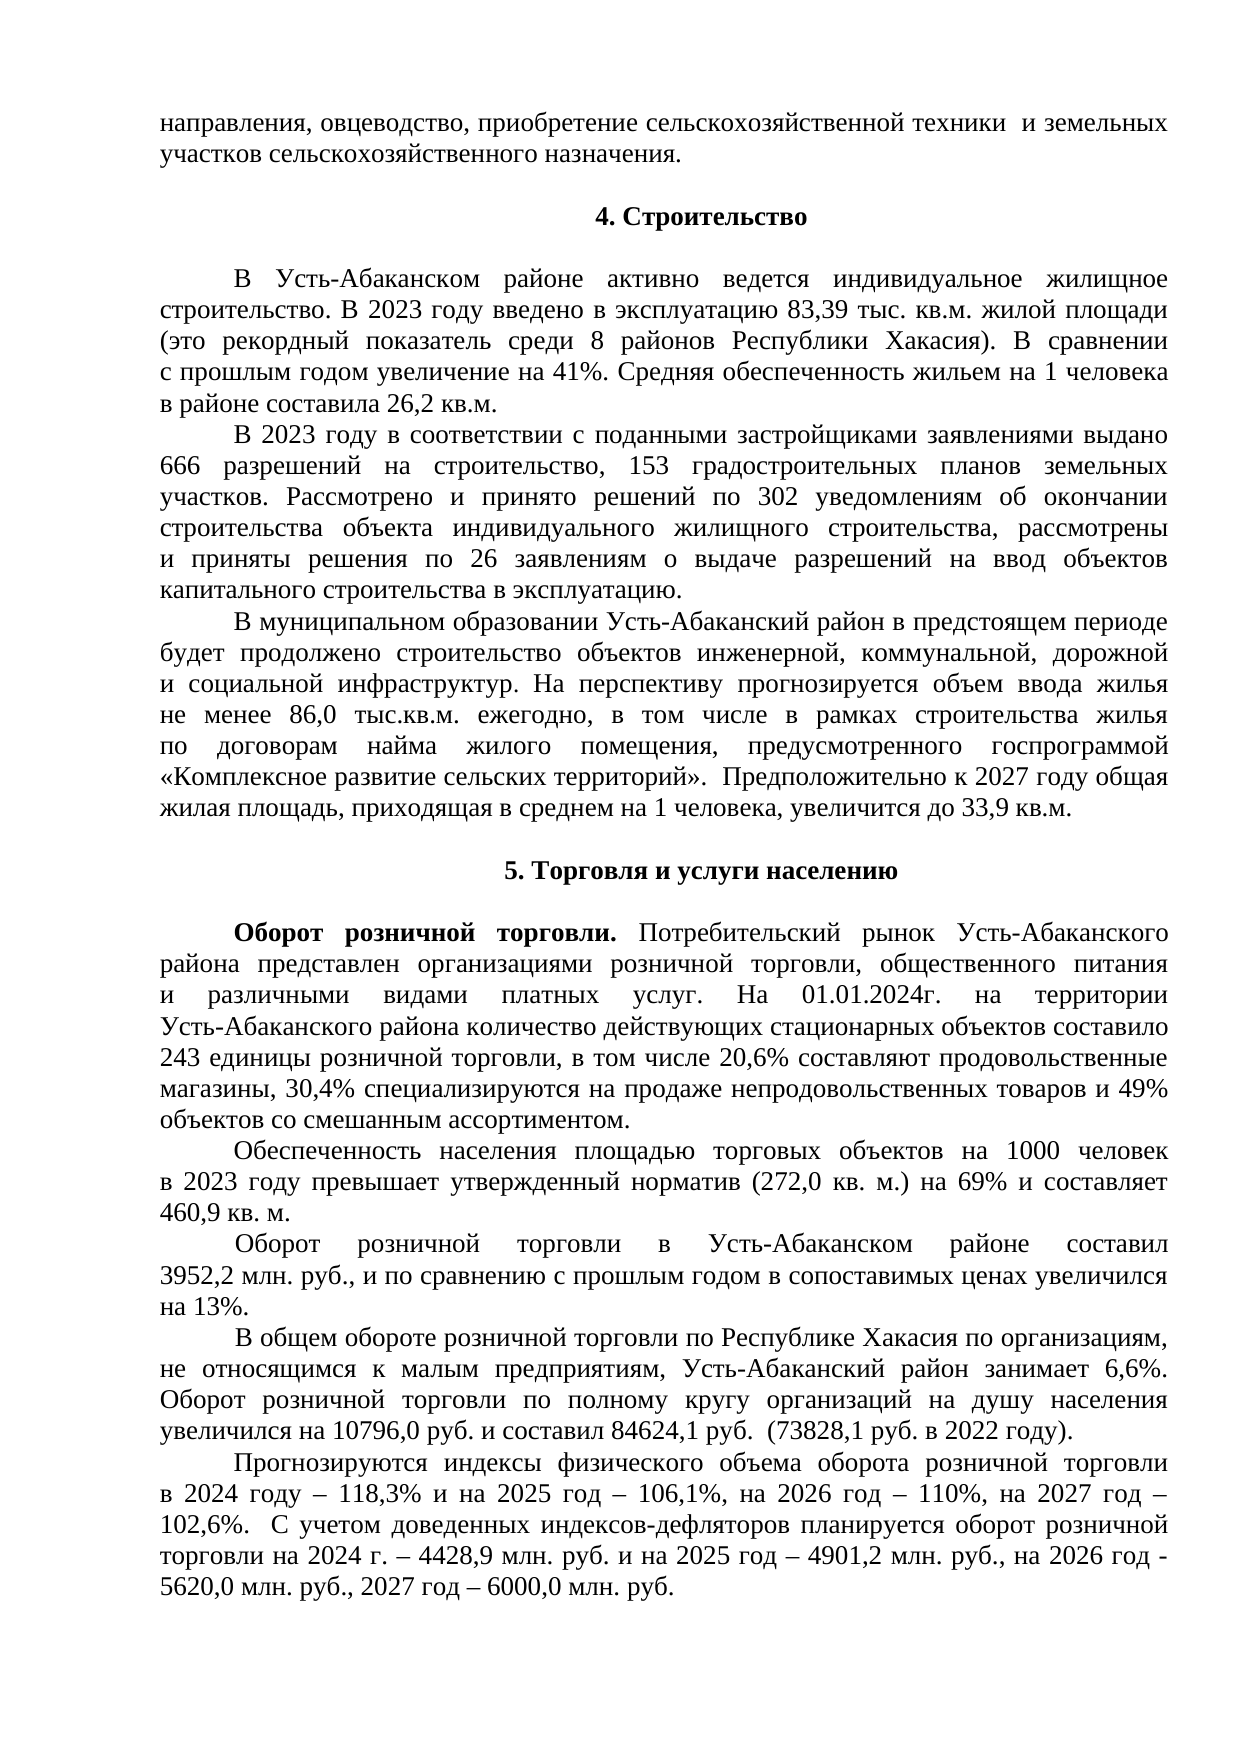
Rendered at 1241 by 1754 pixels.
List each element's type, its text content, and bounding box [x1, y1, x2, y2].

text Оборот розничной торговли. Потребительский рынок Усть-Абаканского района представлен организациями розничной торговли, общественного питания и различными видами платных услуг. На 01.01.2024г. на территории Усть-Абаканского района количество действующих стационарных объектов составило 243 единицы розничной торговли, в том числе 20,6% составляют продовольственные магазины, 30,4% специализируются на продаже непродовольственных товаров и 49% объектов со смешанным ассортиментом. [159, 916, 1169, 1134]
text 4. Строительство [233, 200, 1169, 231]
text В общем обороте розничной торговли по Республике Хакасия по организациям, не относящимся к малым предприятиям, Усть-Абаканский район занимает 6,6%. Оборот розничной торговли по полному кругу организаций на душу населения увеличился на 10796,0 руб. и составил 84624,1 руб. (73828,1 руб. в 2022 году). [159, 1321, 1169, 1446]
text В Усть-Абаканском районе активно ведется индивидуальное жилищное строительство. В 2023 году введено в эксплуатацию 83,39 тыс. кв.м. жилой площади (это рекордный показатель среди 8 районов Республики Хакасия). В сравнении с прошлым годом увеличение на 41%. Средняя обеспеченность жильем на 1 человека в районе составила 26,2 кв.м. [159, 262, 1169, 418]
text Оборот розничной торговли в Усть-Абаканском районе составил 3952,2 млн. руб., и по сравнению с прошлым годом в сопоставимых ценах увеличился на 13%. [159, 1228, 1169, 1321]
text В 2023 году в соответствии с поданными застройщиками заявлениями выдано 666 разрешений на строительство, 153 градостроительных планов земельных участков. Рассмотрено и принято решений по 302 уведомлениям об окончании строительства объекта индивидуального жилищного строительства, рассмотрены и приняты решения по 26 заявлениям о выдаче разрешений на ввод объектов капитального строительства в эксплуатацию. [159, 418, 1169, 605]
text Прогнозируются индексы физического объема оборота розничной торговли в 2024 году – 118,3% и на 2025 год – 106,1%, на 2026 год – 110%, на 2027 год – 102,6%. С учетом доведенных индексов-дефляторов планируется оборот розничной торговли на 2024 г. – 4428,9 млн. руб. и на 2025 год – 4901,2 млн. руб., на 2026 год -5620,0 млн. руб., 2027 год – 6000,0 млн. руб. [159, 1446, 1169, 1601]
text В муниципальном образовании Усть-Абаканский район в предстоящем периоде будет продолжено строительство объектов инженерной, коммунальной, дорожной и социальной инфраструктур. На перспективу прогнозируется объем ввода жилья не менее 86,0 тыс.кв.м. ежегодно, в том числе в рамках строительства жилья по договорам найма жилого помещения, предусмотренного госпрограммой «Комплексное развитие сельских территорий». Предположительно к 2027 году общая жилая площадь, приходящая в среднем на 1 человека, увеличится до 33,9 кв.м. [159, 605, 1169, 823]
text Обеспеченность населения площадью торговых объектов на 1000 человек в 2023 году превышает утвержденный норматив (272,0 кв. м.) на 69% и составляет 460,9 кв. м. [159, 1134, 1169, 1228]
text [159, 106, 1169, 169]
text 5. Торговля и услуги населению [233, 854, 1169, 885]
